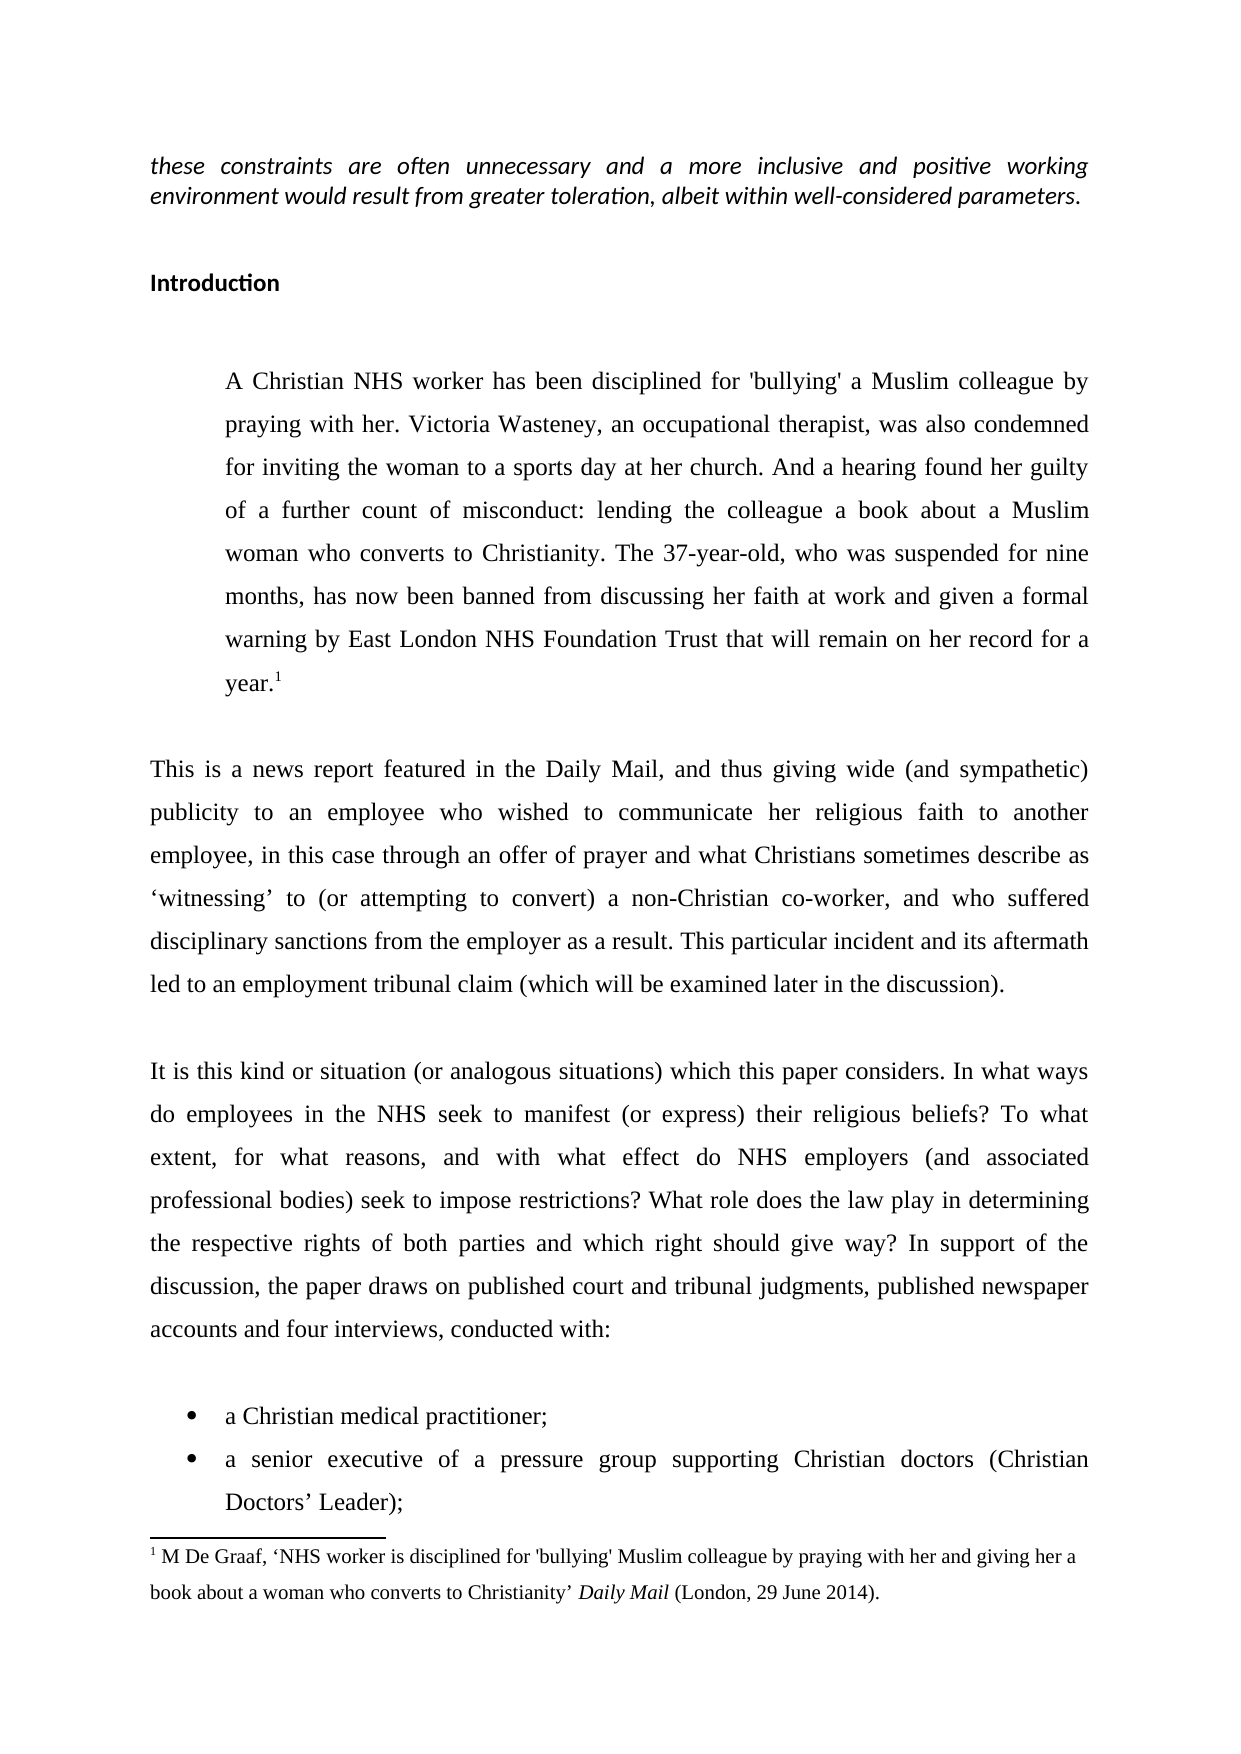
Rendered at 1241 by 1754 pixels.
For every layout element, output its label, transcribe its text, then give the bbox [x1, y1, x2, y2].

text This is a news report featured in the Daily Mail, and thus giving wide (and sympathetic) publicity to an employee who wished to communicate her religious faith to another employee, in this case through an offer of prayer and what Christians sometimes describe as ‘witnessing’ to (or attempting to convert) a non-Christian co-worker, and who suffered disciplinary sanctions from the employer as a result. This particular incident and its aftermath led to an employment tribunal claim (which will be examined later in the discussion). [150, 754, 1090, 998]
text A Christian NHS worker has been disciplined for 'bullying' a Muslim colleague by praying with her. Victoria Wasteney, an occupational therapist, was also condemned for inviting the woman to a sports day at her church. And a hearing found her guilty of a further count of misconduct: lending the colleague a book about a Muslim woman who converts to Christianity. The 37-year-old, who was suspended for nine months, has now been banned from discussing her faith at work and given a formal warning by East London NHS Foundation Trust that will remain on her record for a year. [225, 366, 1090, 696]
text Introduction [150, 267, 1090, 297]
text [150, 150, 1090, 211]
text It is this kind or situation (or analogous situations) which this paper considers. In what ways do employees in the NHS seek to manifest (or express) their religious beliefs? To what extent, for what reasons, and with what effect do NHS employers (and associated professional bodies) seek to impose restrictions? What role does the law play in determining the respective rights of both parties and which right should give way? In support of the discussion, the paper draws on published court and tribunal judgments, published newspaper accounts and four interviews, conducted with: [150, 1056, 1090, 1343]
list a Christian medical practitioner; [187, 1401, 1090, 1429]
list a senior executive of a pressure group supporting Christian doctors (Christian Doctors’ Leader); [187, 1444, 1090, 1516]
